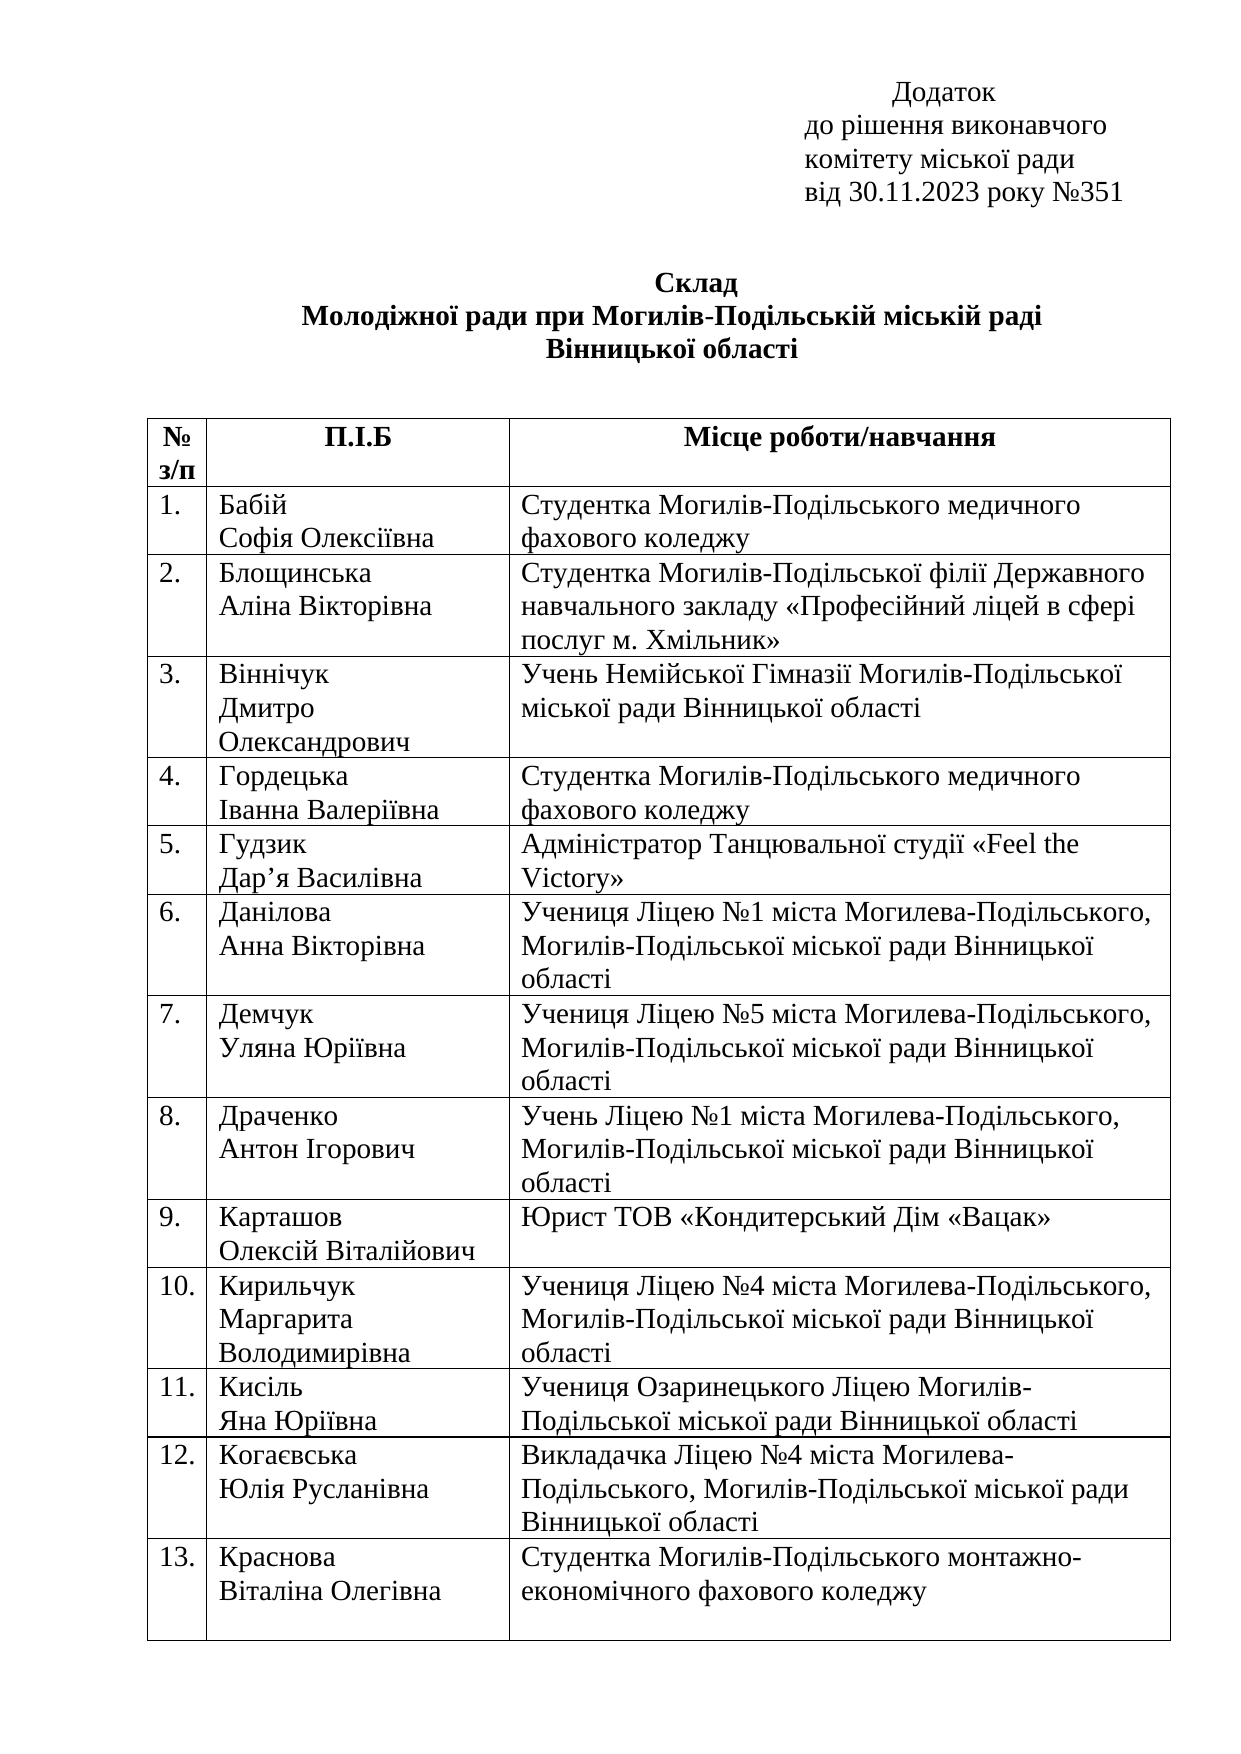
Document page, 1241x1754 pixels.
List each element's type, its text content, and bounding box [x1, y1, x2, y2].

table_cell Блощинська Аліна Вікторівна [207, 555, 509, 656]
text від 30.11.2023 року №351 [177, 174, 1167, 208]
table_cell Учениця Ліцею №5 міста Могилева-Подільського, Могилів-Подільської міської ради Вінницької області [510, 996, 1170, 1097]
table_cell 1. [148, 487, 206, 554]
table_cell Учениця Ліцею №4 міста Могилева-Подільського, Могилів-Подільської міської ради Вінницької області [510, 1268, 1170, 1368]
table_cell Демчук Уляна Юріївна [207, 996, 509, 1097]
table_cell 5. [148, 826, 206, 893]
table_cell Учениця Ліцею №1 міста Могилева-Подільського, Могилів-Подільської міської ради Вінницької області [510, 895, 1170, 995]
table_cell Драченко Антон Ігорович [207, 1098, 509, 1198]
table_cell 11. [148, 1369, 206, 1436]
text Склад [225, 270, 1167, 298]
table_cell 9. [148, 1200, 206, 1267]
table_cell Учень Немійської Гімназії Могилів-Подільської міської ради Вінницької області [510, 657, 1170, 757]
table_cell 10. [148, 1268, 206, 1368]
table_cell 4. [148, 758, 206, 825]
table_cell Данілова Анна Вікторівна [207, 895, 509, 995]
table_cell Викладачка Ліцею №4 міста Могилева-Подільського, Могилів-Подільської міської ради Вінницької області [510, 1438, 1170, 1538]
table_cell Когаєвська Юлія Русланівна [207, 1438, 509, 1538]
table_cell Краснова Віталіна Олегівна [207, 1539, 509, 1640]
text Вінницької області [177, 331, 1167, 365]
table_cell Гудзик Дар’я Василівна [306, 826, 509, 893]
table_cell 6. [148, 895, 206, 995]
table_header № з/п [148, 419, 206, 486]
table_cell Студентка Могилів-Подільського монтажно-економічного фахового коледжу [510, 1539, 1170, 1640]
table_header П.І.Б [207, 419, 509, 486]
text до рішення виконавчого [177, 107, 1167, 141]
table_cell 3. [148, 657, 206, 757]
table_cell Учень Ліцею №1 міста Могилева-Подільського, Могилів-Подільської міської ради Вінницької області [510, 1098, 1170, 1198]
table_cell 8. [148, 1098, 206, 1198]
table_cell 12. [148, 1438, 206, 1538]
table_cell Юрист ТОВ «Кондитерський Дім «Вацак» [510, 1200, 1170, 1267]
table_cell Студентка Могилів-Подільської філії Державного навчального закладу «Професійний ліцей в сфері послуг м. Хмільник» [510, 555, 1170, 656]
table_cell Кисіль Яна Юріївна [303, 1369, 509, 1436]
table_cell Кирильчук Маргарита Володимирівна [353, 1268, 509, 1368]
table_header Місце роботи/навчання [510, 419, 1170, 486]
table_cell Бабій Софія Олексіївна [287, 487, 509, 554]
table_cell 2. [148, 555, 206, 656]
table_cell Адміністратор Танцювальної студії «Feel the Victory» [510, 826, 1170, 893]
table_cell Карташов Олексій Віталійович [342, 1200, 509, 1267]
table_cell Учениця Озаринецького Ліцею Могилів-Подільської міської ради Вінницької області [510, 1369, 1170, 1436]
text Молодіжної ради при Могилів-Подільській міській раді [177, 298, 1167, 331]
table_cell Студентка Могилів-Подільського медичного фахового коледжу [510, 487, 1170, 554]
table_cell Гордецька Іванна Валеріївна [348, 758, 509, 825]
table_cell Віннічук Дмитро Олександрович [314, 657, 509, 757]
text Додаток [177, 74, 1167, 107]
text комітету міської ради [177, 141, 1167, 174]
table_cell 13. [148, 1539, 206, 1640]
table_cell 7. [148, 996, 206, 1097]
table_cell Студентка Могилів-Подільського медичного фахового коледжу [510, 758, 1170, 825]
